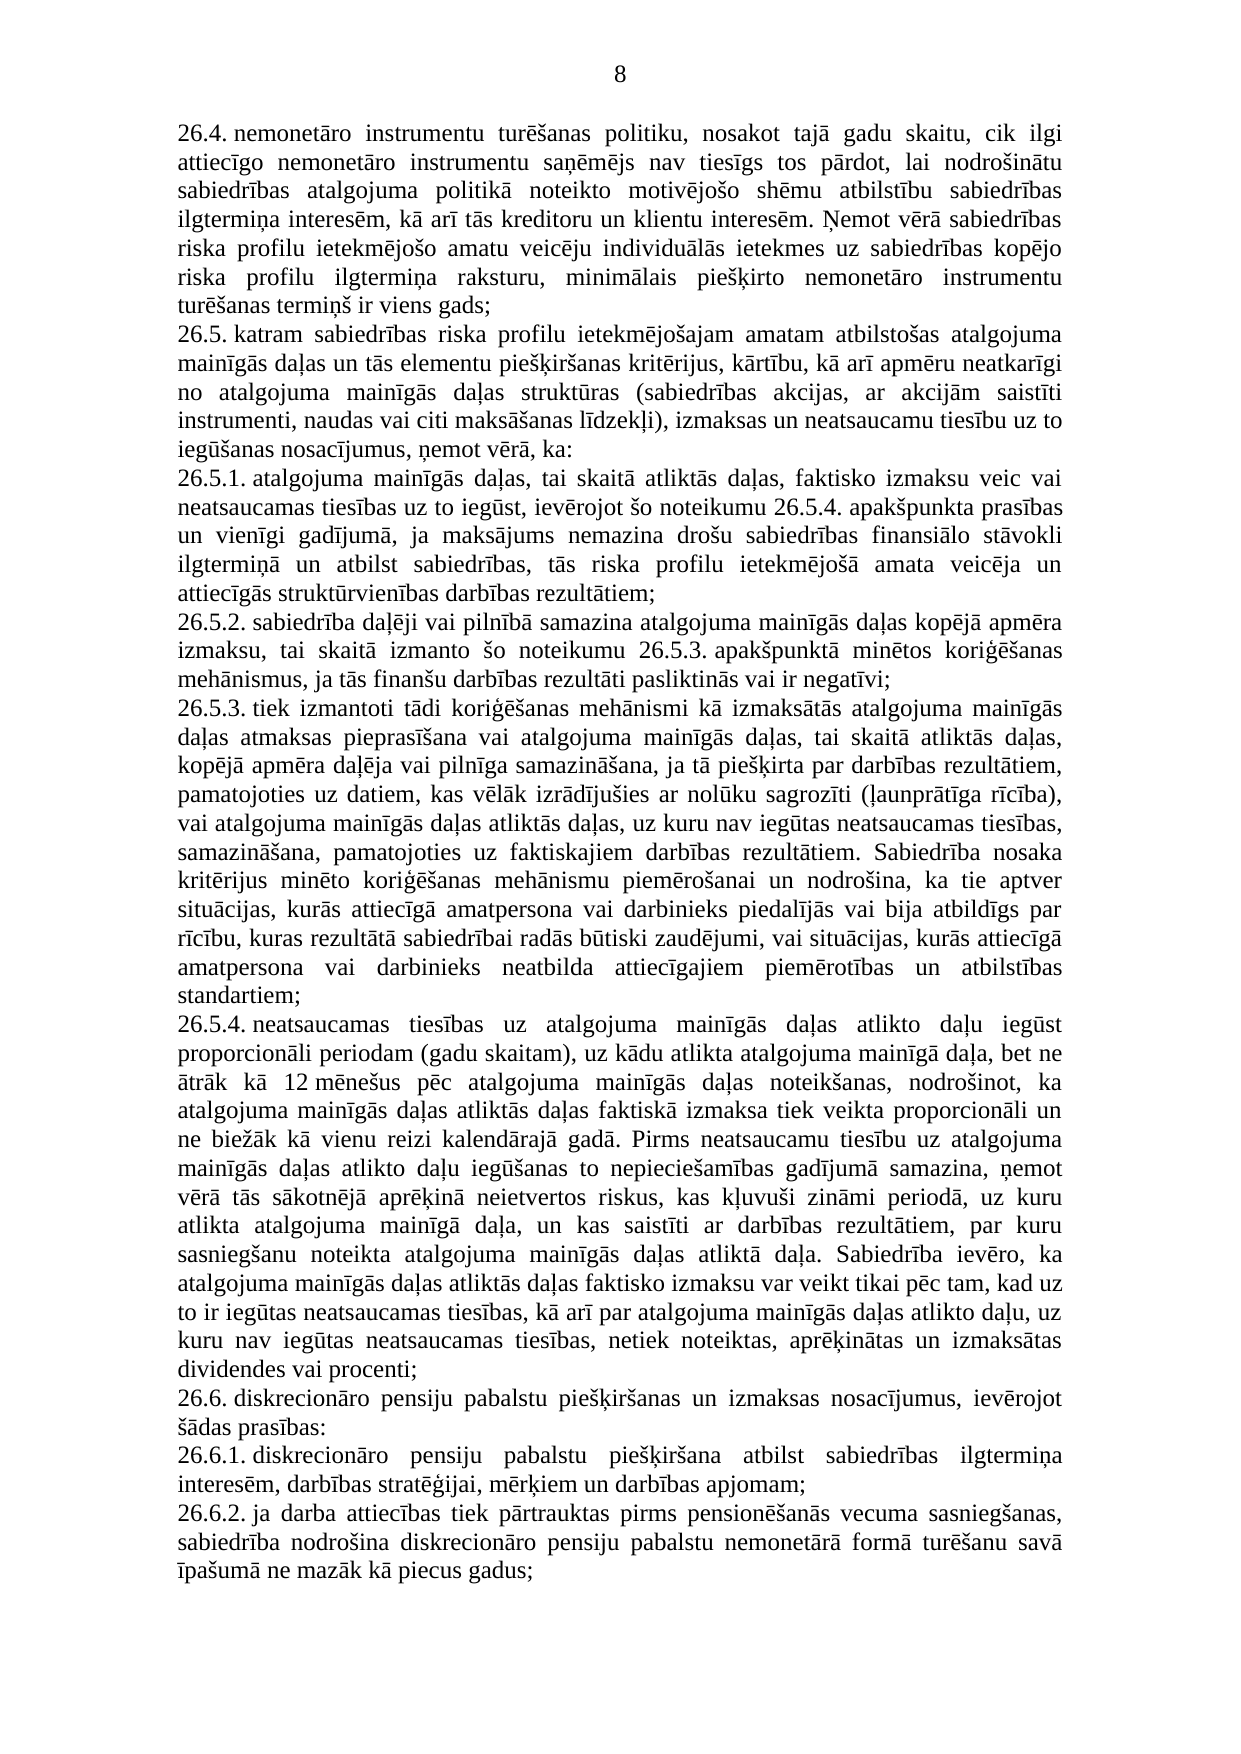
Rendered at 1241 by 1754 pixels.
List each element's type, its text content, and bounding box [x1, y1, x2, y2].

text neatsaucamas tiesības uz atalgojuma mainīgās daļas atlikto daļu iegūst proporcionāli periodam (gadu skaitam), uz kādu atlikta atalgojuma mainīgā daļa, bet ne ātrāk kā 12 mēnešus pēc atalgojuma mainīgās daļas noteikšanas, nodrošinot, ka atalgojuma mainīgās daļas atliktās daļas faktiskā izmaksa tiek veikta proporcionāli un ne biežāk kā vienu reizi kalendārajā gadā. Pirms neatsaucamu tiesību uz atalgojuma mainīgās daļas atlikto daļu iegūšanas to nepieciešamības gadījumā samazina, ņemot vērā tās sākotnējā aprēķinā neietvertos riskus, kas kļuvuši zināmi periodā, uz kuru atlikta atalgojuma mainīgā daļa, un kas saistīti ar darbības rezultātiem, par kuru sasniegšanu noteikta atalgojuma mainīgās daļas atliktā daļa. Sabiedrība ievēro, ka atalgojuma mainīgās daļas atliktās daļas faktisko izmaksu var veikt tikai pēc tam, kad uz to ir iegūtas neatsaucamas tiesības, kā arī par atalgojuma mainīgās daļas atlikto daļu, uz kuru nav iegūtas neatsaucamas tiesības, netiek noteiktas, aprēķinātas un izmaksātas dividendes vai procenti; [177, 1009, 1063, 1383]
text atalgojuma mainīgās daļas, tai skaitā atliktās daļas, faktisko izmaksu veic vai neatsaucamas tiesības uz to iegūst, ievērojot šo noteikumu 26.5.4. apakšpunkta prasības un vienīgi gadījumā, ja maksājums nemazina drošu sabiedrības finansiālo stāvokli ilgtermiņā un atbilst sabiedrības, tās riska profilu ietekmējošā amata veicēja un attiecīgās struktūrvienības darbības rezultātiem; [177, 463, 1063, 607]
text ja darba attiecības tiek pārtrauktas pirms pensionēšanās vecuma sasniegšanas, sabiedrība nodrošina diskrecionāro pensiju pabalstu nemonetārā formā turēšanu savā īpašumā ne mazāk kā piecus gadus; [177, 1498, 1063, 1584]
text katram sabiedrības riska profilu ietekmējošajam amatam atbilstošas atalgojuma mainīgās daļas un tās elementu piešķiršanas kritērijus, kārtību, kā arī apmēru neatkarīgi no atalgojuma mainīgās daļas struktūras (sabiedrības akcijas, ar akcijām saistīti instrumenti, naudas vai citi maksāšanas līdzekļi), izmaksas un neatsaucamu tiesību uz to iegūšanas nosacījumus, ņemot vērā, ka: [177, 319, 1063, 463]
text diskrecionāro pensiju pabalstu piešķiršanas un izmaksas nosacījumus, ievērojot šādas prasības: [177, 1383, 1063, 1441]
text diskrecionāro pensiju pabalstu piešķiršana atbilst sabiedrības ilgtermiņa interesēm, darbības stratēģijai, mērķiem un darbības apjomam; [177, 1441, 1063, 1498]
text nemonetāro instrumentu turēšanas politiku, nosakot tajā gadu skaitu, cik ilgi attiecīgo nemonetāro instrumentu saņēmējs nav tiesīgs tos pārdot, lai nodrošinātu sabiedrības atalgojuma politikā noteikto motivējošo shēmu atbilstību sabiedrības ilgtermiņa interesēm, kā arī tās kreditoru un klientu interesēm. Ņemot vērā sabiedrības riska profilu ietekmējošo amatu veicēju individuālās ietekmes uz sabiedrības kopējo riska profilu ilgtermiņa raksturu, minimālais piešķirto nemonetāro instrumentu turēšanas termiņš ir viens gads; [177, 118, 1063, 319]
text sabiedrība daļēji vai pilnībā samazina atalgojuma mainīgās daļas kopējā apmēra izmaksu, tai skaitā izmanto šo noteikumu 26.5.3. apakšpunktā minētos koriģēšanas mehānismus, ja tās finanšu darbības rezultāti pasliktinās vai ir negatīvi; [177, 607, 1063, 693]
text tiek izmantoti tādi koriģēšanas mehānismi kā izmaksātās atalgojuma mainīgās daļas atmaksas pieprasīšana vai atalgojuma mainīgās daļas, tai skaitā atliktās daļas, kopējā apmēra daļēja vai pilnīga samazināšana, ja tā piešķirta par darbības rezultātiem, pamatojoties uz datiem, kas vēlāk izrādījušies ar nolūku sagrozīti (ļaunprātīga rīcība), vai atalgojuma mainīgās daļas atliktās daļas, uz kuru nav iegūtas neatsaucamas tiesības, samazināšana, pamatojoties uz faktiskajiem darbības rezultātiem. Sabiedrība nosaka kritērijus minēto koriģēšanas mehānismu piemērošanai un nodrošina, ka tie aptver situācijas, kurās attiecīgā amatpersona vai darbinieks piedalījās vai bija atbildīgs par rīcību, kuras rezultātā sabiedrībai radās būtiski zaudējumi, vai situācijas, kurās attiecīgā amatpersona vai darbinieks neatbilda attiecīgajiem piemērotības un atbilstības standartiem; [177, 693, 1063, 1009]
